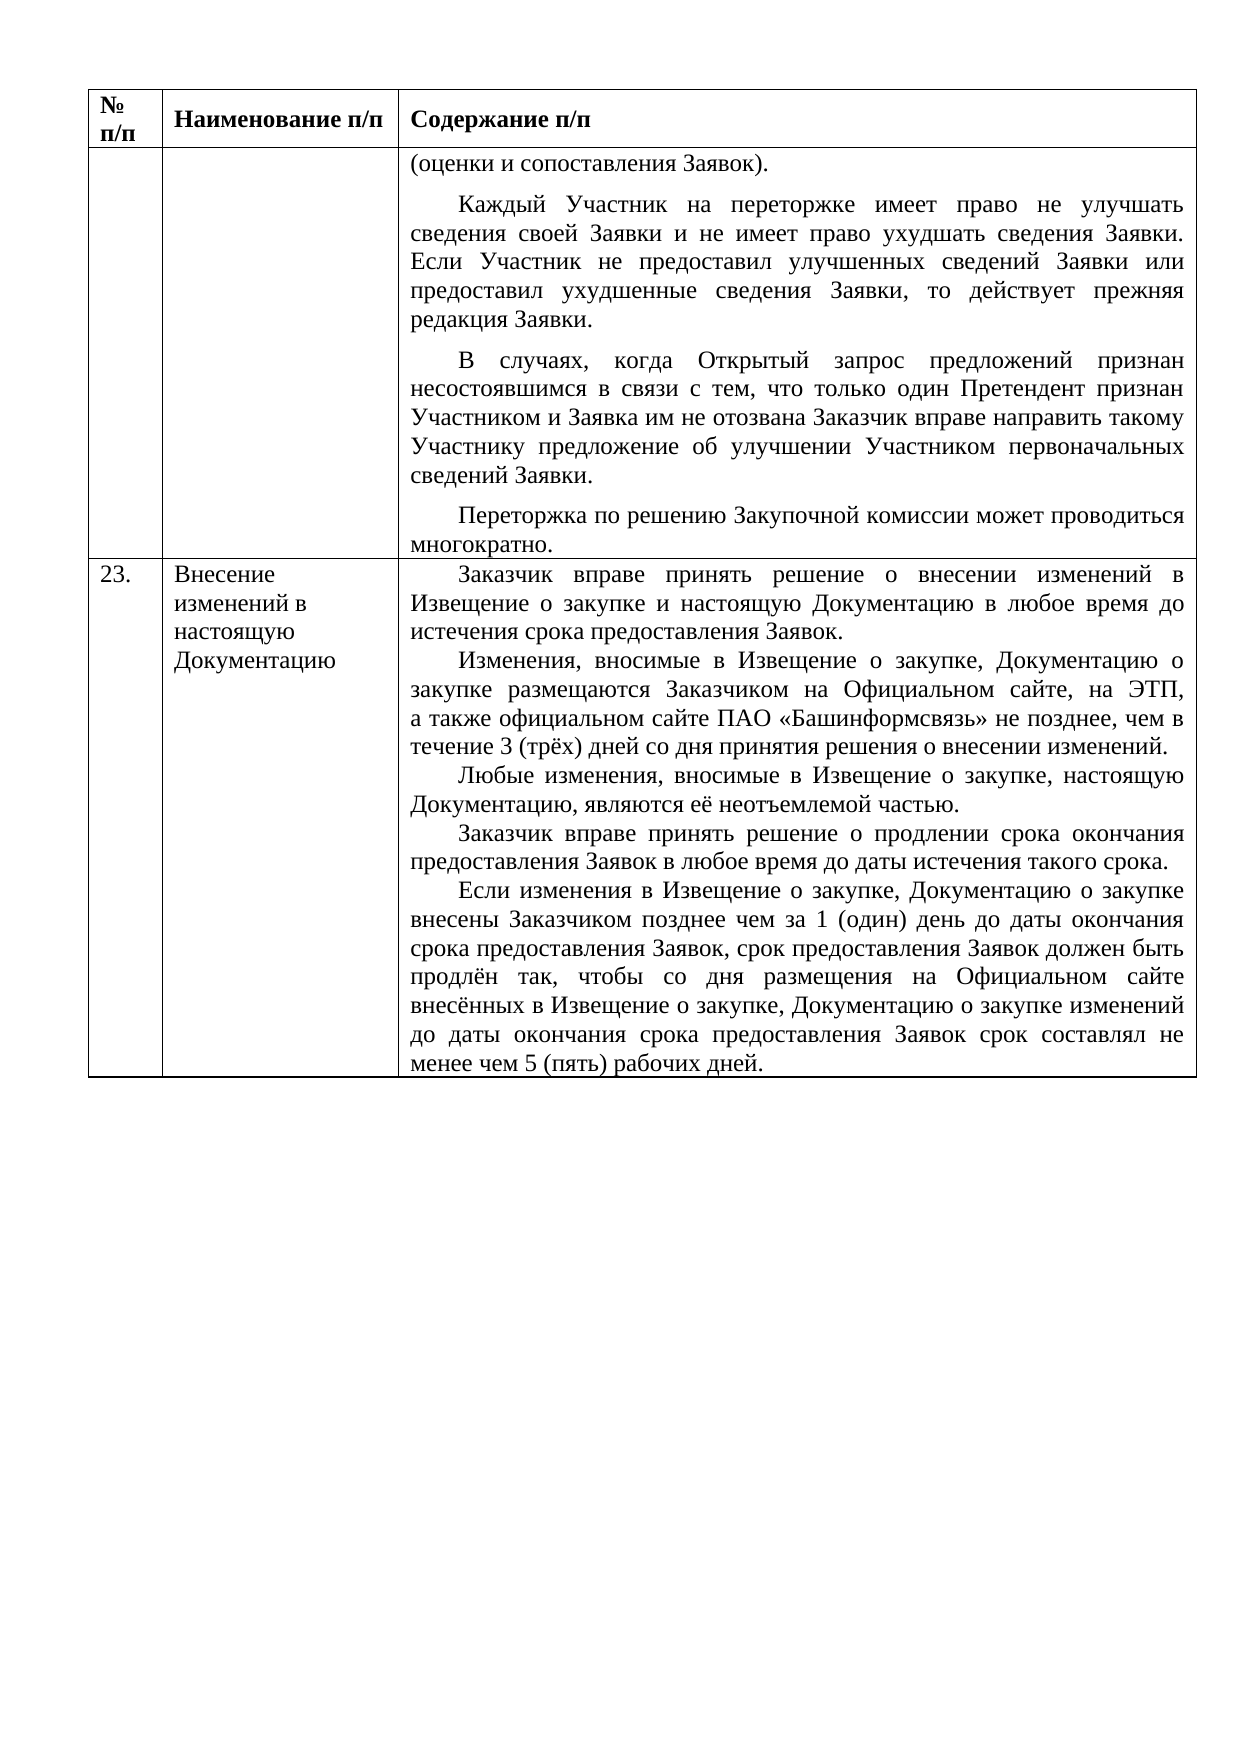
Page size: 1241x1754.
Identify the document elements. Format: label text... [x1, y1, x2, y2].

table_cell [163, 148, 398, 558]
table_header № п/п [89, 90, 162, 147]
table_cell Внесение изменений в настоящую Документацию [163, 559, 398, 1076]
table_header Содержание п/п [399, 90, 1196, 147]
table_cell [399, 148, 1196, 558]
table_cell [89, 148, 162, 558]
table_header Наименование п/п [163, 90, 398, 147]
table_cell Заказчик вправе принять решение о внесении изменений в Извещение о закупке и настоящую Документацию в любое время до истечения срока предоставления Заявок. Изменения, вносимые в Извещение о закупке, Документацию о закупке размещаются Заказчиком на Официальном сайте, на ЭТП, а также официальном сайте ПАО «Башинформсвязь» не позднее, чем в течение 3 (трёх) дней со дня принятия решения о внесении изменений. Любые изменения, вносимые в Извещение о закупке, настоящую Документацию, являются её неотъемлемой частью. Заказчик вправе принять решение о продлении срока окончания предоставления Заявок в любое время до даты истечения такого срока. Если изменения в Извещение о закупке, Документацию о закупке внесены Заказчиком позднее чем за 1 (один) день до даты окончания срока предоставления Заявок, срок предоставления Заявок должен быть продлён так, чтобы со дня размещения на Официальном сайте внесённых в Извещение о закупке, Документацию о закупке изменений до даты окончания срока предоставления Заявок срок составлял не менее чем 5 (пять) рабочих дней. [399, 559, 1196, 1076]
table_cell [89, 559, 162, 1076]
